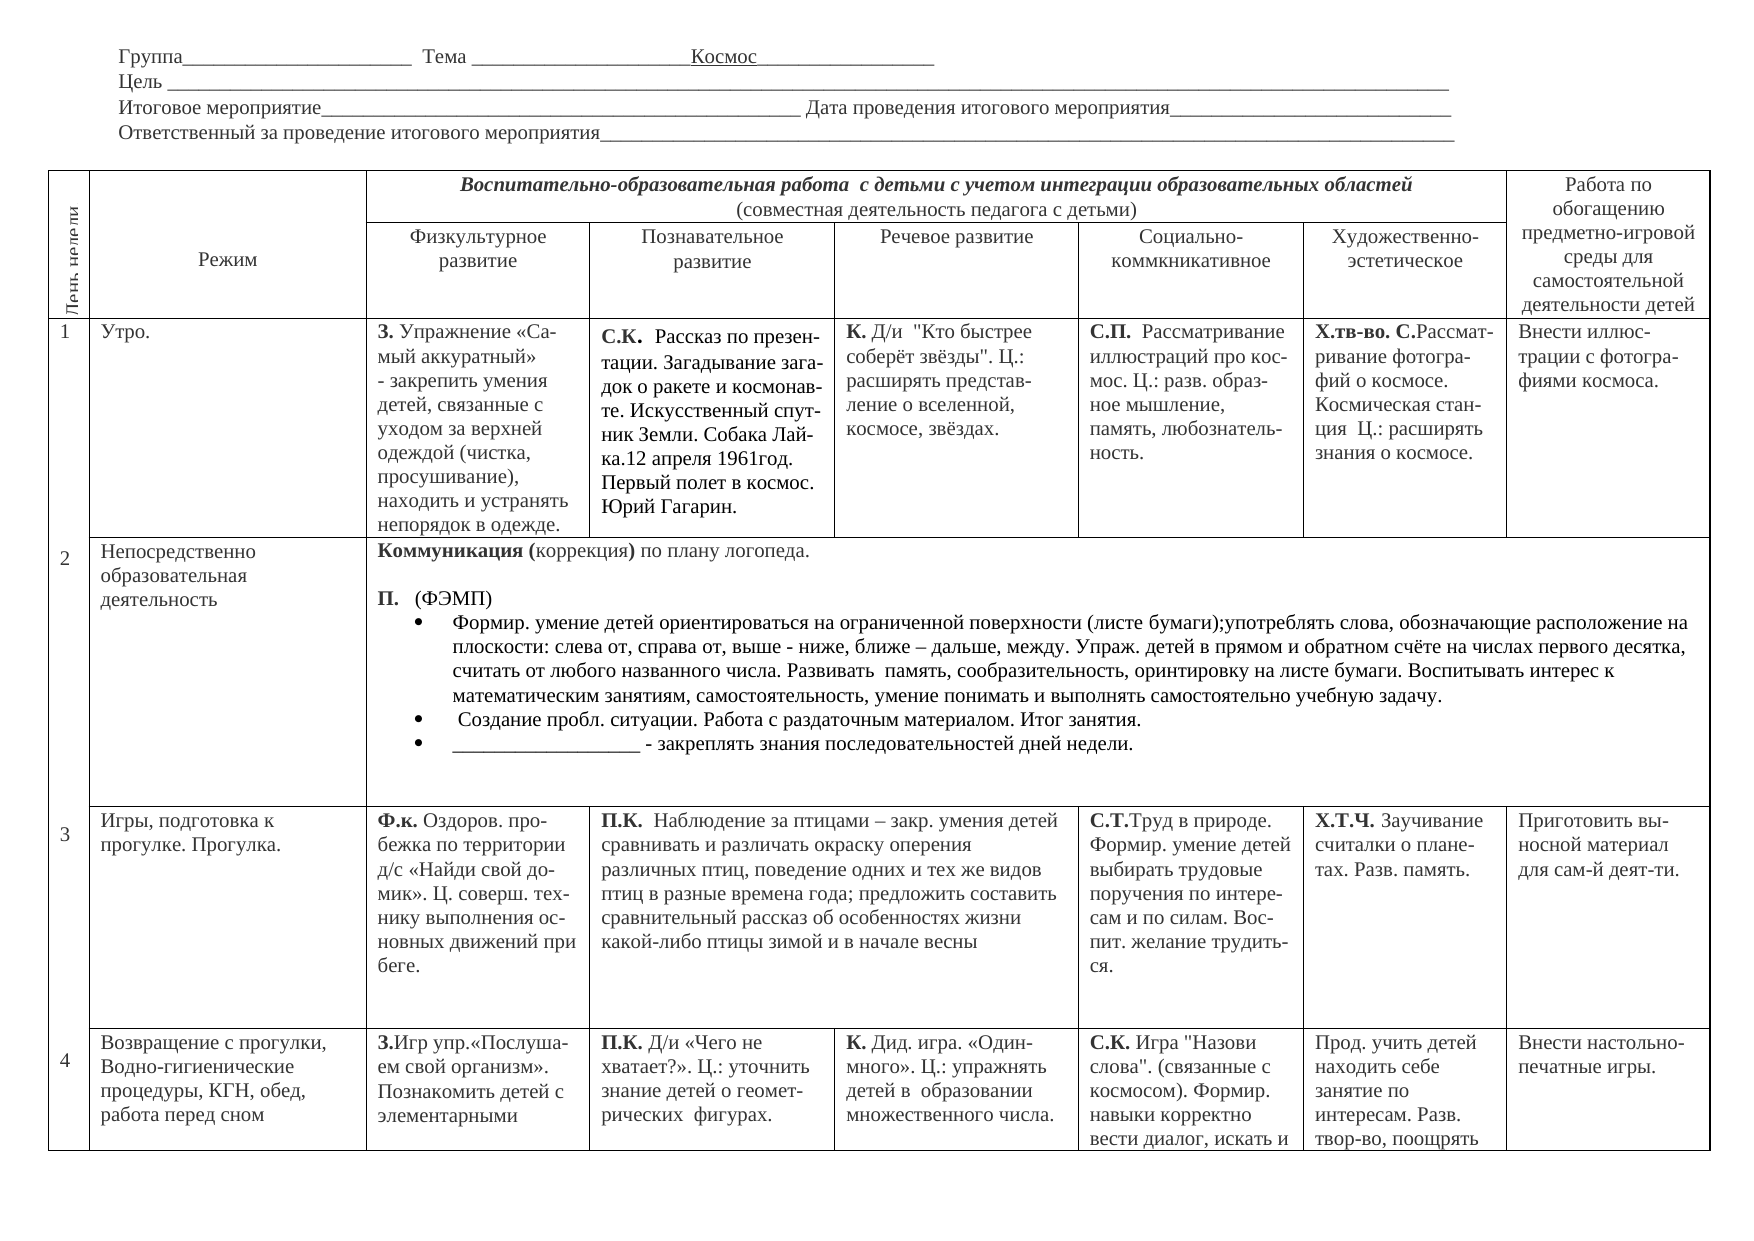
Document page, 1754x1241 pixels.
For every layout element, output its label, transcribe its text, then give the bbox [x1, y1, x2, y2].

table_cell Социально-коммкникативное [1079, 223, 1303, 317]
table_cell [1304, 1029, 1506, 1150]
table_cell Внести иллюс-трации с фотогра-фиями космоса. [1507, 319, 1709, 537]
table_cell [590, 1029, 834, 1150]
table_cell 1 2 3 4 5 6 [49, 319, 89, 1150]
table_cell С.К. Рассказ по презен-тации. Загадывание зага-док о ракете и космонав-те. Искусственный спут-ник Земли. Собака Лай-ка.12 апреля 1961год. Первый полет в космос. Юрий Гагарин. [590, 319, 834, 537]
table_header День недели, дата [49, 171, 89, 317]
table_cell Ф.к. Оздоров. про-бежка по территории д/с «Найди свой до-мик». Ц. соверш. тех-нику выполнения ос-новных движений при беге. [367, 807, 589, 1028]
text Итоговое мероприятие______________________________________________ Дата проведения итогового мероприятия___________________________ [118, 94, 1636, 119]
table_cell Х.тв-во. С.Рассмат-ривание фотогра-фий о космосе. Космическая стан-ция Ц.: расширять знания о космосе. [1304, 319, 1506, 537]
table_cell Игры, подготовка к прогулке. Прогулка. [90, 807, 366, 1028]
table_header Воспитательно-образовательная работа с детьми с учетом интеграции образовательных областей (совместная деятельность педагога с детьми) [367, 171, 1506, 222]
table_cell Приготовить вы-носной материал для сам-й деят-ти. [1507, 807, 1709, 1028]
table_cell Коммуникация (коррекция) по плану логопеда. П. (ФЭМП) Формир. умение детей ориентироваться на ограниченной поверхности (листе бумаги);употреблять слова, обозначающие расположение на плоскости: слева от, справа от, выше - ниже, ближе – дальше, между. Упраж. детей в прямом и обратном счёте на числах первого десятка, считать от любого названного числа. Развивать память, сообразительность, оринтировку на листе бумаги. Воспитывать интерес к математическим занятиям, самостоятельность, умение понимать и выполнять самостоятельно учебную задачу. Создание пробл. ситуации. Работа с раздаточным материалом. Итог занятия. __________________ - закреплять знания последовательностей дней недели. [367, 538, 1709, 806]
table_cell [1079, 1029, 1303, 1150]
text Группа______________________ Тема _____________________Космос_________________ [118, 44, 1636, 68]
table_cell Художественно-эстетическое [1304, 223, 1506, 317]
table_cell К. Д/и "Кто быстрее соберёт звёзды". Ц.: расширять представ-ление о вселенной, космосе, звёздах. [835, 319, 1078, 537]
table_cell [90, 1029, 366, 1150]
table_header Режим [90, 171, 366, 317]
table_header Работа по обогащению предметно-игровой среды для самостоятельной деятельности детей [1507, 171, 1709, 317]
table_cell С.П. Рассматривание иллюстраций про кос-мос. Ц.: разв. образ-ное мышление, память, любознатель-ность. [1079, 319, 1303, 537]
table_cell С.Т.Труд в природе. Формир. умение детей выбирать трудовые поручения по интере-сам и по силам. Вос-пит. желание трудить-ся. [1079, 807, 1303, 1028]
table_cell Х.Т.Ч. Заучивание считалки о плане-тах. Разв. память. [1304, 807, 1506, 1028]
table_cell Познавательное развитие [590, 223, 834, 317]
table_cell Речевое развитие [835, 223, 1078, 317]
text Ответственный за проведение итогового мероприятия__________________________________________________________________________________ [118, 120, 1636, 144]
table_cell П.К. Наблюдение за птицами – закр. умения детей сравнивать и различать окраску оперения различных птиц, поведение одних и тех же видов птиц в разные времена года; предложить составить сравнительный рассказ об особенностях жизни какой-либо птицы зимой и в начале весны [590, 807, 1078, 1028]
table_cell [835, 1029, 1078, 1150]
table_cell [1507, 1029, 1709, 1150]
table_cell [367, 1029, 589, 1150]
text Цель ___________________________________________________________________________________________________________________________ [118, 69, 1636, 93]
table_cell Непосредственно образовательная деятельность [90, 538, 366, 806]
table_cell Физкультурное развитие [367, 223, 589, 317]
table_cell З. Упражнение «Са-мый аккуратный» - закрепить умения детей, связанные с уходом за верхней одеждой (чистка, просушивание), находить и устранять непорядок в одежде. [367, 319, 589, 537]
table_cell Утро. [90, 319, 366, 537]
